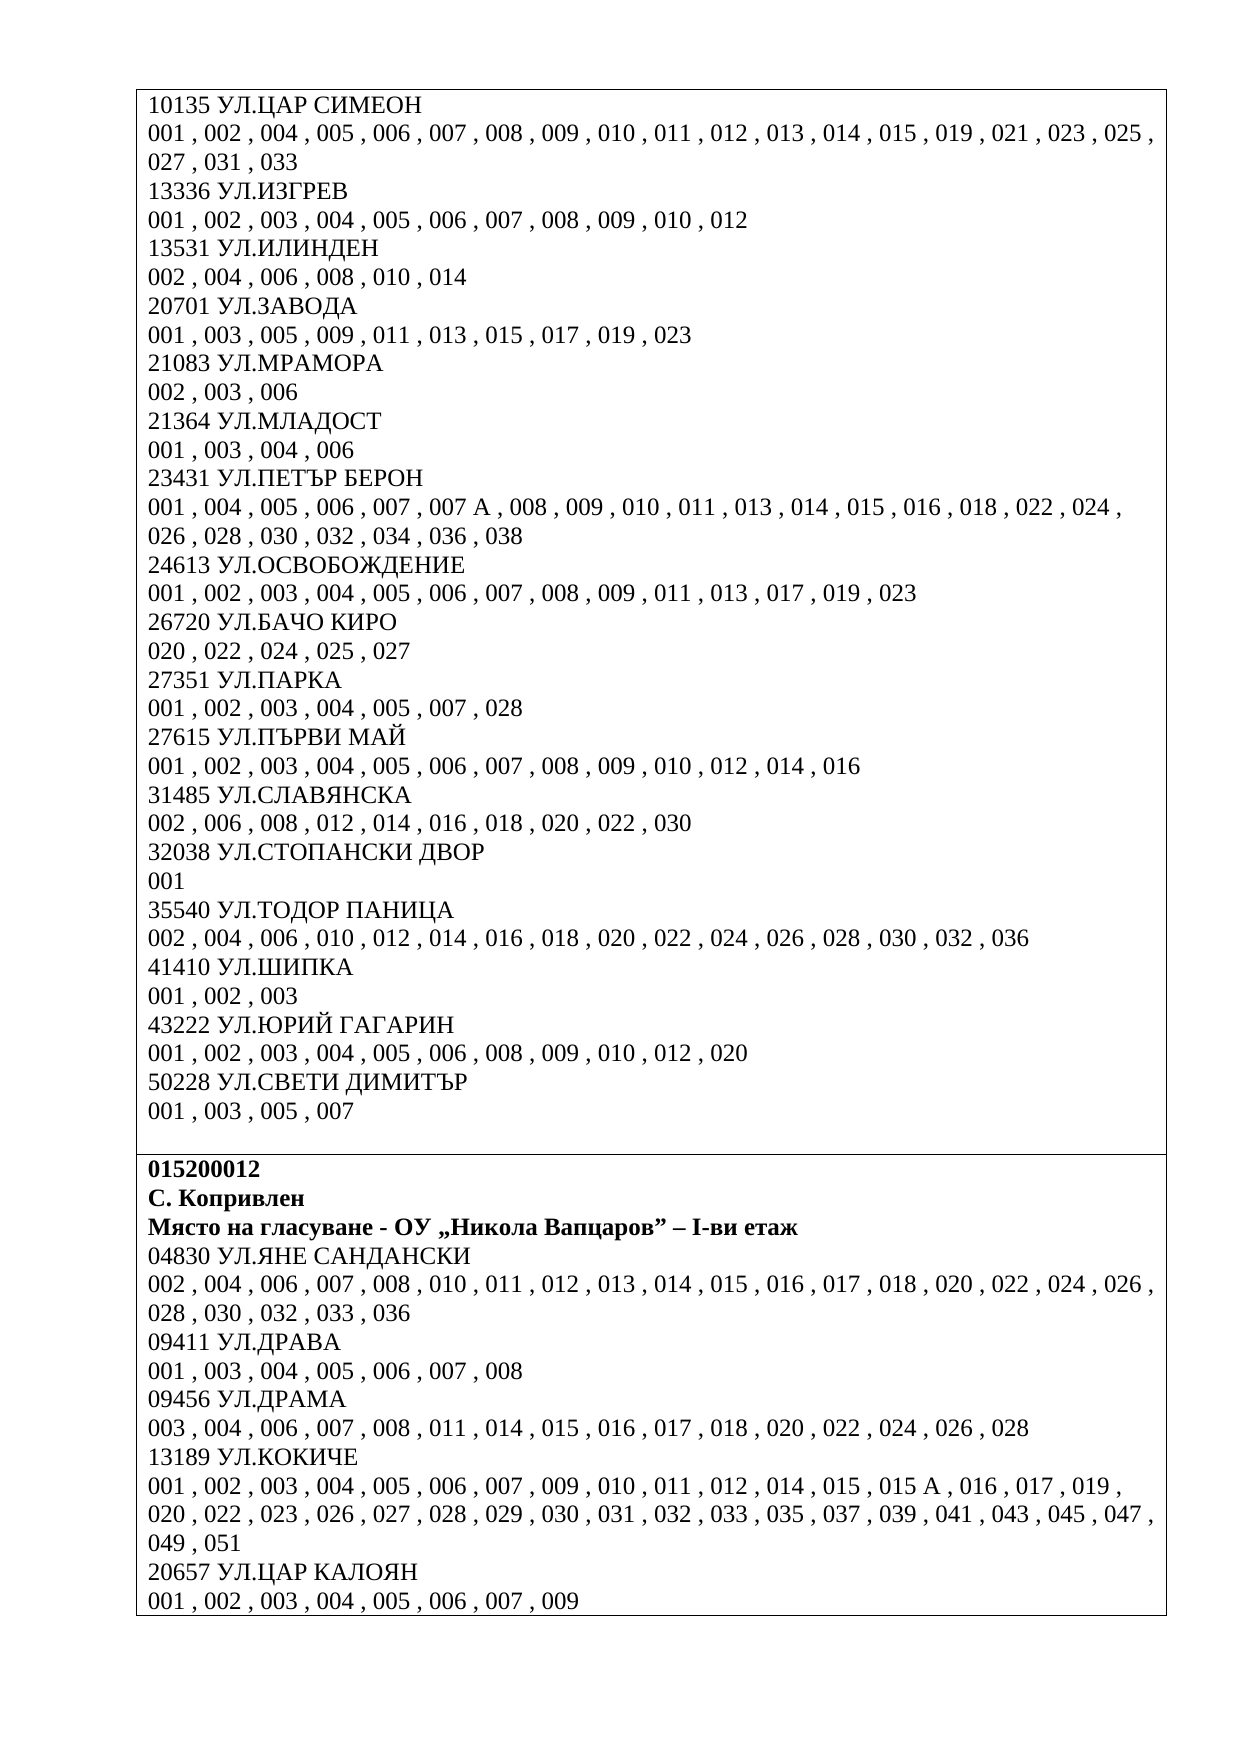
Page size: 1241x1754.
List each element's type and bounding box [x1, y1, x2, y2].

table_cell [137, 1155, 1166, 1614]
table_cell [137, 90, 1166, 1153]
